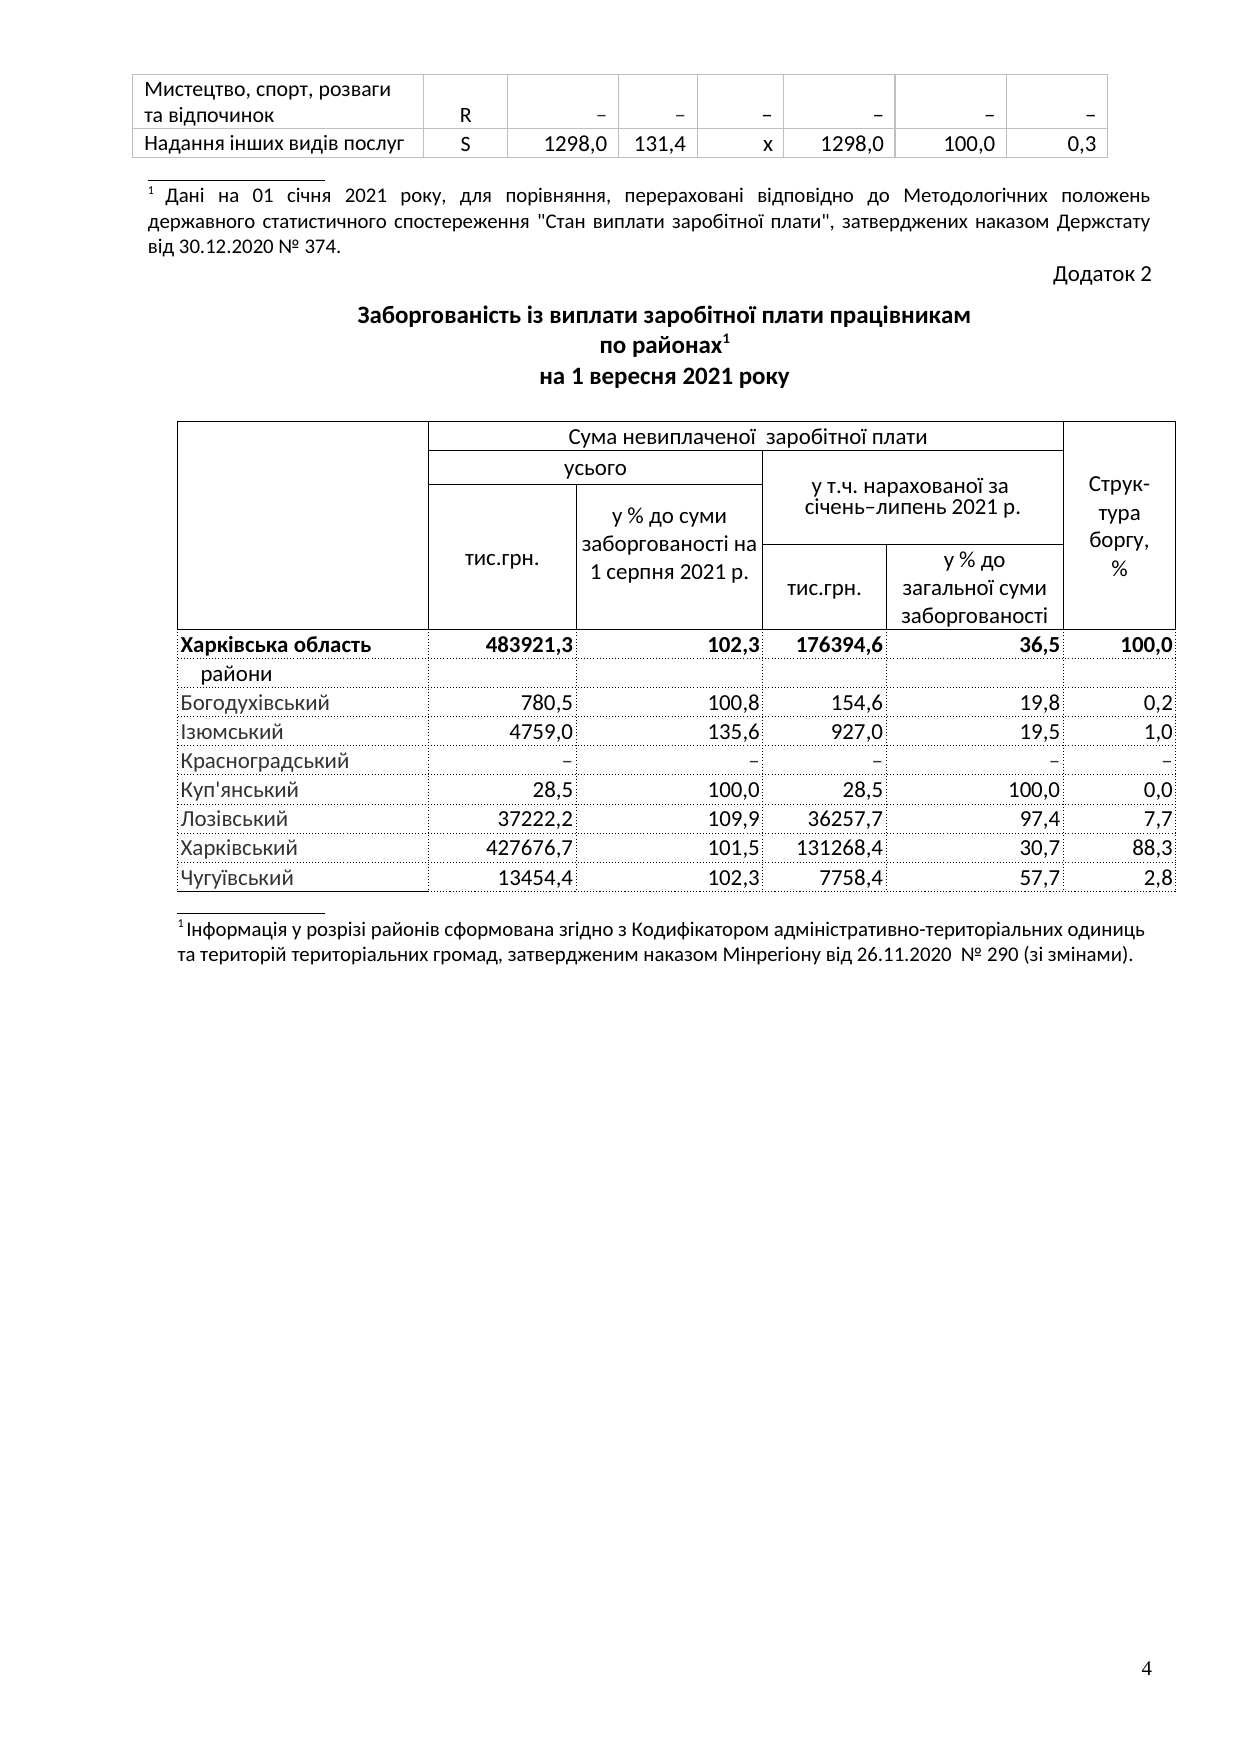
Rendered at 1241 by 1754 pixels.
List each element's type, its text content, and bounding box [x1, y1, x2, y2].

table_cell 88,3 [1063, 833, 1176, 862]
table_cell [428, 658, 576, 687]
table_cell 7,7 [1063, 804, 1176, 832]
table_cell 176394,6 [763, 630, 886, 658]
table_cell Красноградський [177, 745, 428, 774]
table_cell 19,5 [886, 716, 1063, 745]
table_cell 0,2 [1063, 687, 1176, 716]
table_cell 100,0 [896, 129, 1006, 157]
table_cell – [784, 75, 894, 128]
table_cell – [698, 75, 783, 128]
table_cell 100,8 [576, 687, 763, 716]
table_cell 1298,0 [784, 129, 894, 157]
table_cell 102,3 [576, 630, 763, 658]
text по районах1 [177, 330, 1152, 360]
table_header [178, 422, 428, 629]
table_cell 927,0 [763, 716, 886, 745]
table_cell у т.ч. нарахованої за січень–липень 2021 р. [763, 451, 1063, 544]
table_cell 102,3 [576, 862, 763, 891]
table_cell х [698, 129, 783, 157]
table_cell 483921,3 [428, 630, 576, 658]
table_cell – [576, 745, 763, 774]
table_cell 101,5 [576, 833, 763, 862]
table_cell 0,0 [1063, 774, 1176, 803]
table_cell 131,4 [619, 129, 697, 157]
table_cell – [1007, 75, 1107, 128]
table_cell 36257,7 [763, 804, 886, 832]
table_cell у % до суми заборгованості на 1 серпня 2021 р. [577, 485, 762, 629]
table_cell 427676,7 [428, 833, 576, 862]
table_cell Богодухівський [177, 687, 428, 716]
table_cell 13454,4 [428, 862, 576, 891]
table_cell 4759,0 [428, 716, 576, 745]
table_cell 135,6 [576, 716, 763, 745]
table_cell 19,8 [886, 687, 1063, 716]
table_cell 1,0 [1063, 716, 1176, 745]
table_cell – [896, 75, 1006, 128]
table_cell Лозівський [177, 804, 428, 832]
table_cell тис.грн. [763, 545, 886, 629]
table_header Сума невиплаченої заробітної плати [429, 422, 1063, 450]
table_header Струк- тура боргу, % [1064, 422, 1175, 629]
table_cell Мистецтво, спорт, розваги та відпочинок [133, 75, 423, 128]
table_cell усього [429, 451, 762, 484]
table_cell [763, 658, 886, 687]
table_cell 57,7 [886, 862, 1063, 891]
table_cell – [508, 75, 618, 128]
text Додаток 2 [177, 259, 1152, 287]
table_cell 37222,2 [428, 804, 576, 832]
table_cell [576, 658, 763, 687]
text Заборгованість із виплати заробітної плати працівникам [177, 299, 1152, 330]
table_cell S [424, 129, 507, 157]
table_cell 109,9 [576, 804, 763, 832]
table_cell 28,5 [428, 774, 576, 803]
table_cell Ізюмський [177, 716, 428, 745]
table_cell у % до загальної суми заборгованості [887, 545, 1063, 629]
table_cell 1298,0 [508, 129, 618, 157]
table_cell Куп'янський [177, 774, 428, 803]
table_cell 36,5 [886, 630, 1063, 658]
table_cell 100,0 [886, 774, 1063, 803]
table_cell [1063, 658, 1176, 687]
table_cell 0,3 [1007, 129, 1107, 157]
text 1 Дані на 01 січня 2021 року, для порівняння, перераховані відповідно до Методологічних положень державного статистичного спостереження "Стан виплати заробітної плати", затверджених наказом Держстату від 30.12.2020 № 374. [148, 182, 1152, 259]
table_cell Чугуївський [177, 862, 428, 891]
table_cell райони [177, 658, 428, 687]
table_cell 28,5 [763, 774, 886, 803]
table_cell R [424, 75, 507, 128]
table_cell [886, 658, 1063, 687]
table_cell – [619, 75, 697, 128]
table_cell – [763, 745, 886, 774]
table_cell 131268,4 [763, 833, 886, 862]
table_cell 2,8 [1063, 862, 1176, 891]
table_cell – [1063, 745, 1176, 774]
table_cell Харківський [177, 833, 428, 862]
table_cell тис.грн. [429, 485, 576, 629]
table_cell Харківська область [177, 630, 428, 658]
table_cell – [428, 745, 576, 774]
table_cell 100,0 [576, 774, 763, 803]
table_cell Надання інших видів послуг [133, 129, 423, 157]
text на 1 вересня 2021 року [177, 360, 1152, 391]
table_cell – [886, 745, 1063, 774]
table_cell 97,4 [886, 804, 1063, 832]
table_cell 780,5 [428, 687, 576, 716]
table_cell 7758,4 [763, 862, 886, 891]
table_cell 154,6 [763, 687, 886, 716]
table_cell 100,0 [1063, 630, 1176, 658]
text 1 Інформація у розрізі районів сформована згідно з Кодифікатором адміністративно-територіальних одиниць та територій територіальних громад, затвердженим наказом Мінрегіону від 26.11.2020 № 290 (зі змінами). [177, 916, 1152, 967]
table_cell 30,7 [886, 833, 1063, 862]
